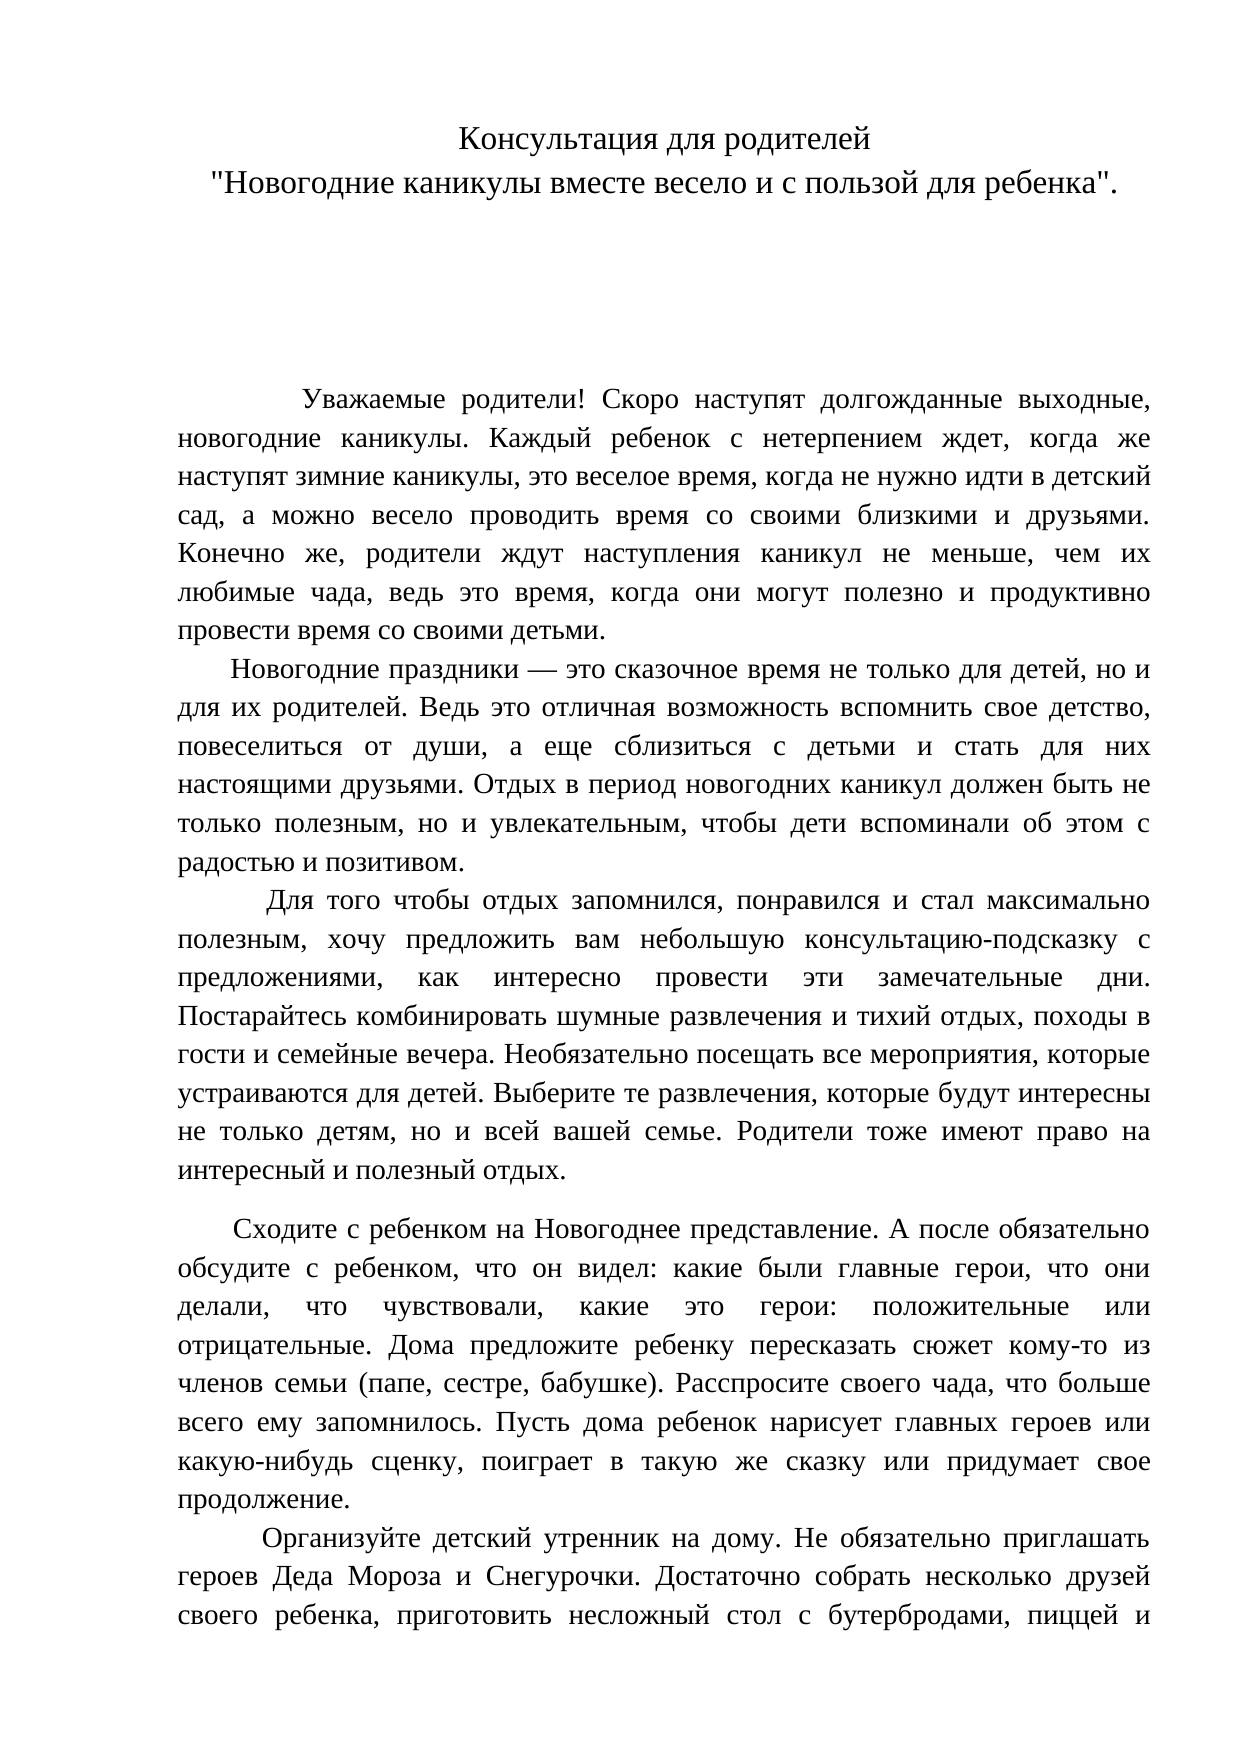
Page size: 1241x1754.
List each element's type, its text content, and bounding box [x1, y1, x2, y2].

text Консультация для родителей [177, 118, 1152, 156]
text Уважаемые родители! Скоро наступят долгожданные выходные, новогодние каникулы. Каждый ребенок с нетерпением ждет, когда же наступят зимние каникулы, это веселое время, когда не нужно идти в детский сад, а можно весело проводить время со своими близкими и друзьями. Конечно же, родители ждут наступления каникул не меньше, чем их любимые чада, ведь это время, когда они могут полезно и продуктивно провести время со своими детьми. [177, 381, 1152, 646]
text Новогодние праздники — это сказочное время не только для детей, но и для их родителей. Ведь это отличная возможность вспомнить свое детство, повеселиться от души, а еще сблизиться с детьми и стать для них настоящими друзьями. Отдых в период новогодних каникул должен быть не только полезным, но и увлекательным, чтобы дети вспоминали об этом с радостью и позитивом. [177, 651, 1152, 877]
text "Новогодние каникулы вместе весело и с пользой для ребенка". [177, 162, 1152, 201]
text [177, 1520, 1152, 1630]
text Сходите с ребенком на Новогоднее представление. А после обязательно обсудите с ребенком, что он видел: какие были главные герои, что они делали, что чувствовали, какие это герои: положительные или отрицательные. Дома предложите ребенку пересказать сюжет кому-то из членов семьи (папе, сестре, бабушке). Расспросите своего чада, что больше всего ему запомнилось. Пусть дома ребенок нарисует главных героев или какую-нибудь сценку, поиграет в такую же сказку или придумает свое продолжение. [177, 1211, 1152, 1515]
text Для того чтобы отдых запомнился, понравился и стал максимально полезным, хочу предложить вам небольшую консультацию-подсказку с предложениями, как интересно провести эти замечательные дни. Постарайтесь комбинировать шумные развлечения и тихий отдых, походы в гости и семейные вечера. Необязательно посещать все мероприятия, которые устраиваются для детей. Выберите те развлечения, которые будут интересны не только детям, но и всей вашей семье. Родители тоже имеют право на интересный и полезный отдых. [177, 882, 1152, 1186]
